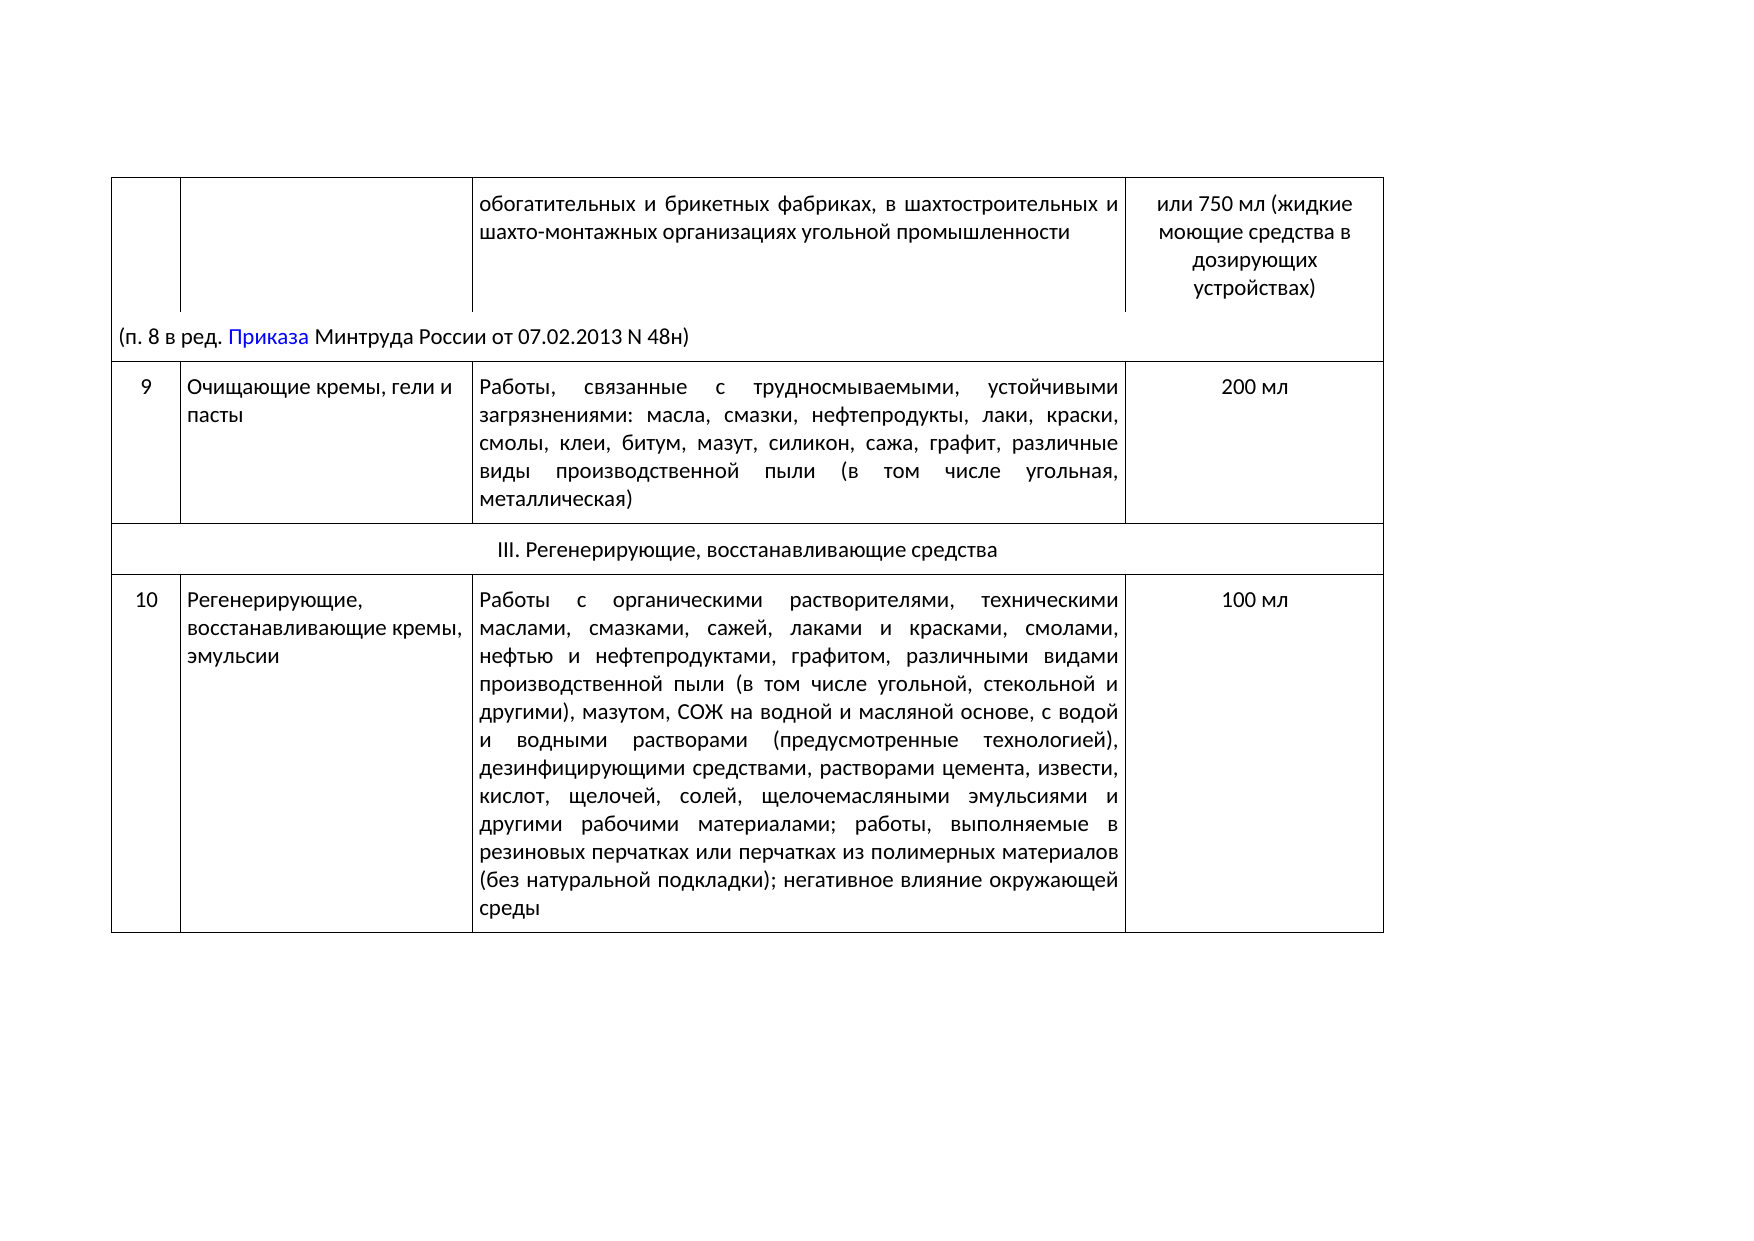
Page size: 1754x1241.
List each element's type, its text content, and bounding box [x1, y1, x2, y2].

table_cell III. Регенерирующие, восстанавливающие средства [112, 524, 1383, 573]
table_cell Очищающие кремы, гели и пасты [181, 362, 472, 523]
table_cell 9 [112, 362, 180, 523]
table_cell 10 [112, 575, 180, 932]
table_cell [1126, 178, 1383, 312]
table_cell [473, 178, 1125, 312]
table_cell (п. 8 в ред. Приказа Минтруда России от 07.02.2013 N 48н) [112, 312, 1383, 361]
table_cell 200 мл [1126, 362, 1383, 523]
table_cell Работы с органическими растворителями, техническими маслами, смазками, сажей, лаками и красками, смолами, нефтью и нефтепродуктами, графитом, различными видами производственной пыли (в том числе угольной, стекольной и другими), мазутом, СОЖ на водной и масляной основе, с водой и водными растворами (предусмотренные технологией), дезинфицирующими средствами, растворами цемента, извести, кислот, щелочей, солей, щелочемасляными эмульсиями и другими рабочими материалами; работы, выполняемые в резиновых перчатках или перчатках из полимерных материалов (без натуральной подкладки); негативное влияние окружающей среды [473, 575, 1125, 932]
table_cell Регенерирующие, восстанавливающие кремы, эмульсии [181, 575, 472, 932]
table_cell 100 мл [1126, 575, 1383, 932]
